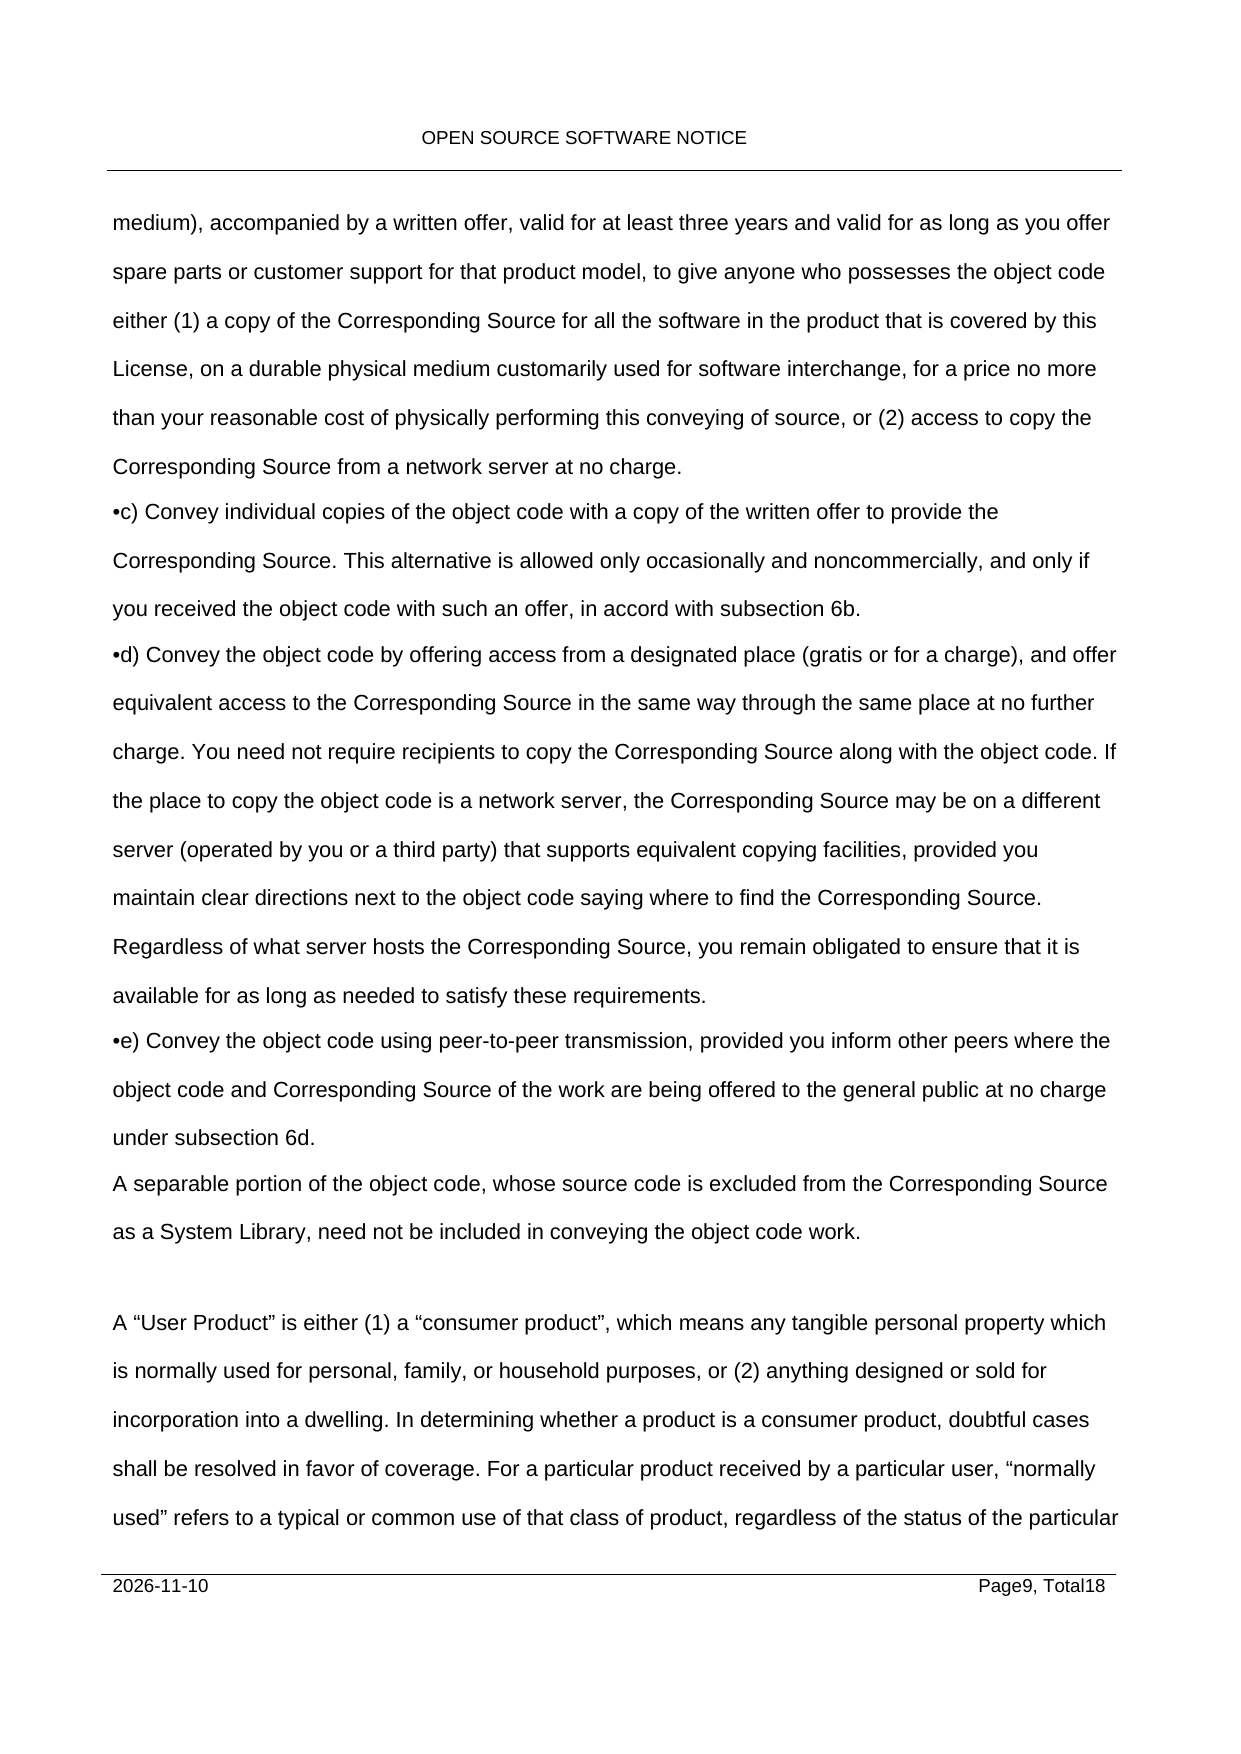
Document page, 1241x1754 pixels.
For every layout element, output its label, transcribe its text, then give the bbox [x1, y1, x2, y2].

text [112, 206, 1128, 483]
text •c) Convey individual copies of the object code with a copy of the written offer to provide the Corresponding Source. This alternative is allowed only occasionally and noncommercially, and only if you received the object code with such an offer, in accord with subsection 6b. [112, 495, 1128, 625]
text •e) Convey the object code using peer-to-peer transmission, provided you inform other peers where the object code and Corresponding Source of the work are being offered to the general public at no charge under subsection 6d. [112, 1024, 1128, 1154]
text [112, 1306, 1128, 1533]
text •d) Convey the object code by offering access from a designated place (gratis or for a charge), and offer equivalent access to the Corresponding Source in the same way through the same place at no further charge. You need not require recipients to copy the Corresponding Source along with the object code. If the place to copy the object code is a network server, the Corresponding Source may be on a different server (operated by you or a third party) that supports equivalent copying facilities, provided you maintain clear directions next to the object code saying where to find the Corresponding Source. Regardless of what server hosts the Corresponding Source, you remain obligated to ensure that it is available for as long as needed to satisfy these requirements. [112, 638, 1128, 1012]
text A separable portion of the object code, whose source code is excluded from the Corresponding Source as a System Library, need not be included in conveying the object code work. [112, 1167, 1128, 1248]
